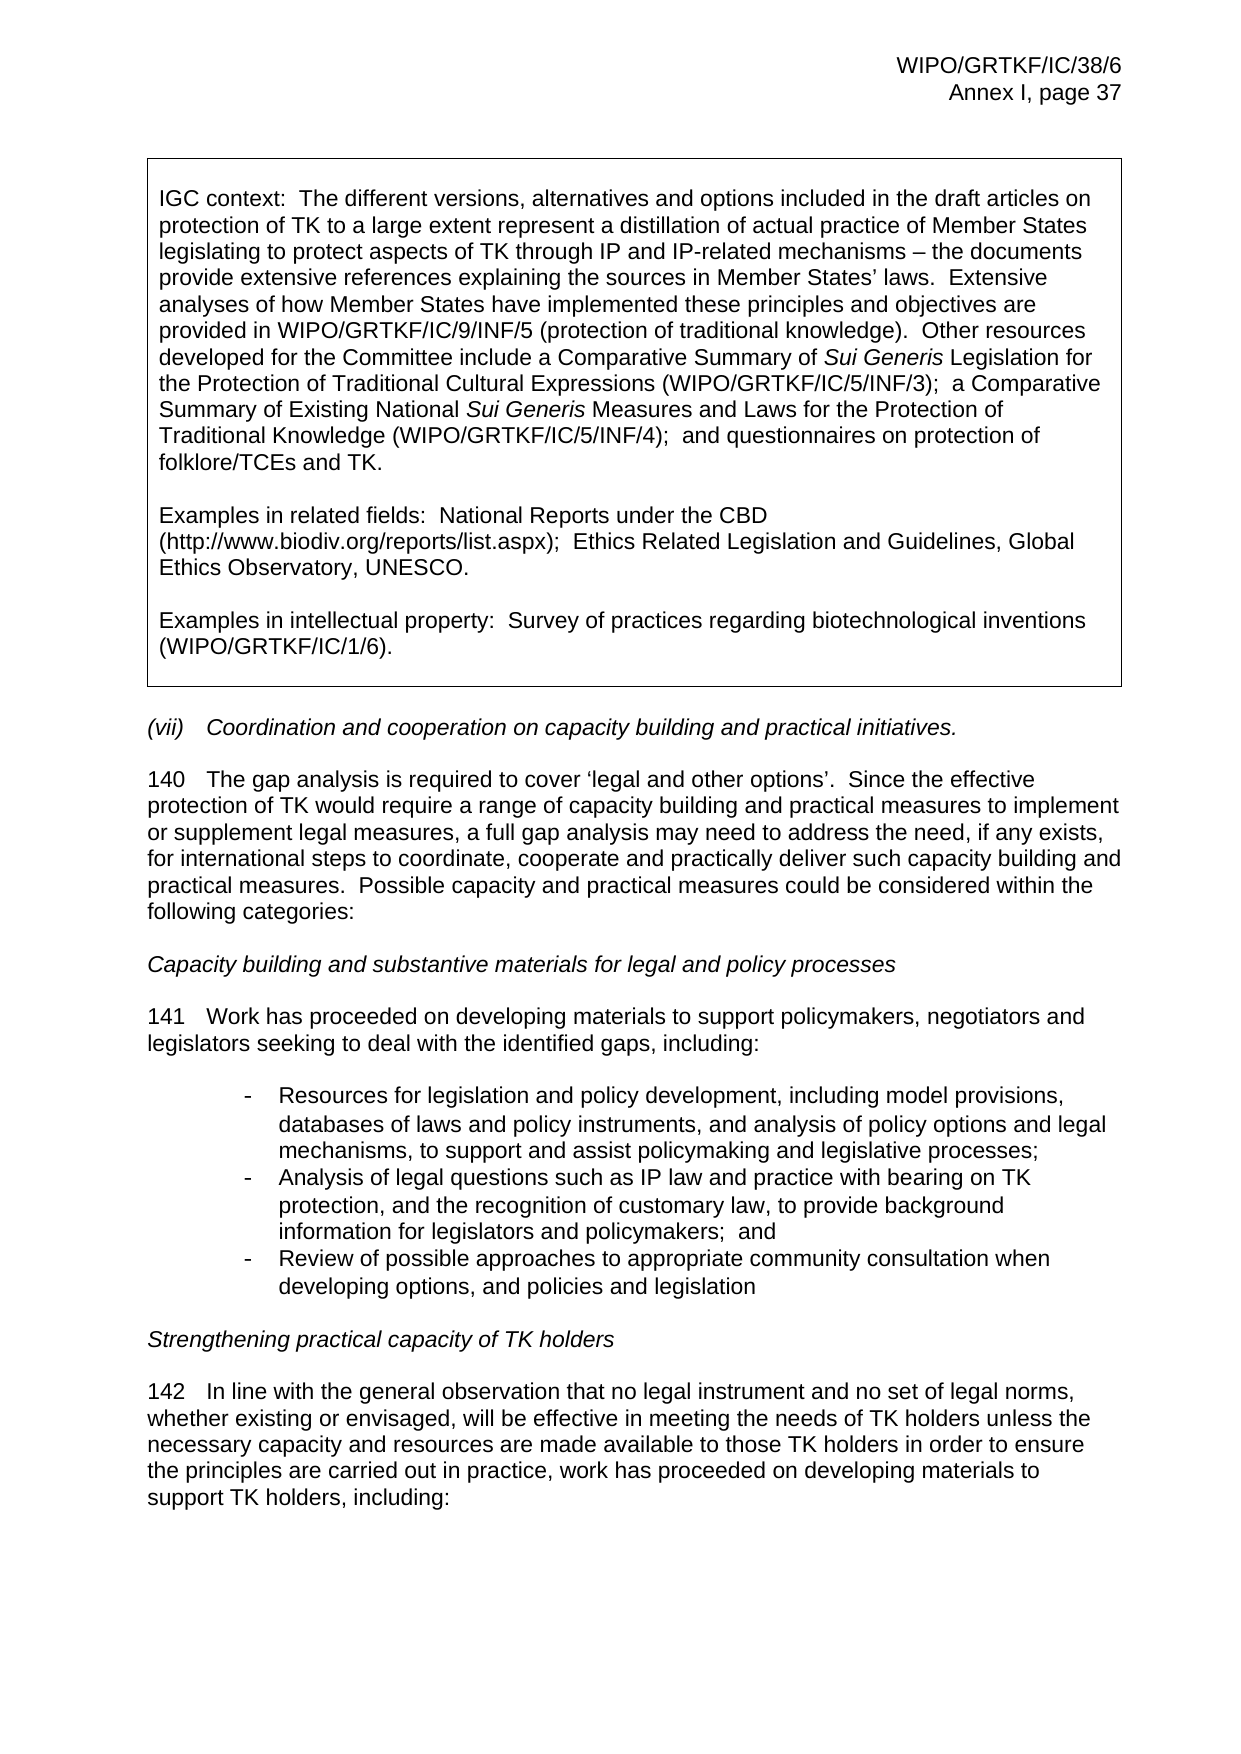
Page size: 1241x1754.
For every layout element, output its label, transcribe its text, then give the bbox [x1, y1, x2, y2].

text Work has proceeded on developing materials to support policymakers, negotiators and legislators seeking to deal with the identified gaps, including: [147, 1003, 1122, 1056]
table_header IGC context: The different versions, alternatives and options included in the draft articles on protection of TK to a large extent represent a distillation of actual practice of Member States legislating to protect aspects of TK through IP and IP-related mechanisms – the documents provide extensive references explaining the sources in Member States’ laws. Extensive analyses of how Member States have implemented these principles and objectives are provided in WIPO/GRTKF/IC/9/INF/5 (protection of traditional knowledge). Other resources developed for the Committee include a Comparative Summary of Sui Generis Legislation for the Protection of Traditional Cultural Expressions (WIPO/GRTKF/IC/5/INF/3); a Comparative Summary of Existing National Sui Generis Measures and Laws for the Protection of Traditional Knowledge (WIPO/GRTKF/IC/5/INF/4); and questionnaires on protection of folklore/TCEs and TK. Examples in related fields: National Reports under the CBD (http://www.biodiv.org/reports/list.aspx); Ethics Related Legislation and Guidelines, Global Ethics Observatory, UNESCO. Examples in intellectual property: Survey of practices regarding biotechnological inventions (WIPO/GRTKF/IC/1/6). [148, 159, 1121, 686]
list Review of possible approaches to appropriate community consultation when developing options, and policies and legislation [241, 1244, 1122, 1299]
list Analysis of legal questions such as IP law and practice with bearing on TK protection, and the recognition of customary law, to provide background information for legislators and policymakers; and [241, 1163, 1122, 1244]
text In line with the general observation that no legal instrument and no set of legal norms, whether existing or envisaged, will be effective in meeting the needs of TK holders unless the necessary capacity and resources are made available to those TK holders in order to ensure the principles are carried out in practice, work has proceeded on developing materials to support TK holders, including: [147, 1378, 1122, 1510]
text Capacity building and substantive materials for legal and policy processes [147, 951, 1122, 977]
text (vii) Coordination and cooperation on capacity building and practical initiatives. [147, 713, 1122, 740]
text Strengthening practical capacity of TK holders [147, 1326, 1122, 1352]
text The gap analysis is required to cover ‘legal and other options’. Since the effective protection of TK would require a range of capacity building and practical measures to implement or supplement legal measures, a full gap analysis may need to address the need, if any exists, for international steps to coordinate, cooperate and practically deliver such capacity building and practical measures. Possible capacity and practical measures could be considered within the following categories: [147, 766, 1122, 924]
list Resources for legislation and policy development, including model provisions, databases of laws and policy instruments, and analysis of policy options and legal mechanisms, to support and assist policymaking and legislative processes; [241, 1082, 1122, 1163]
